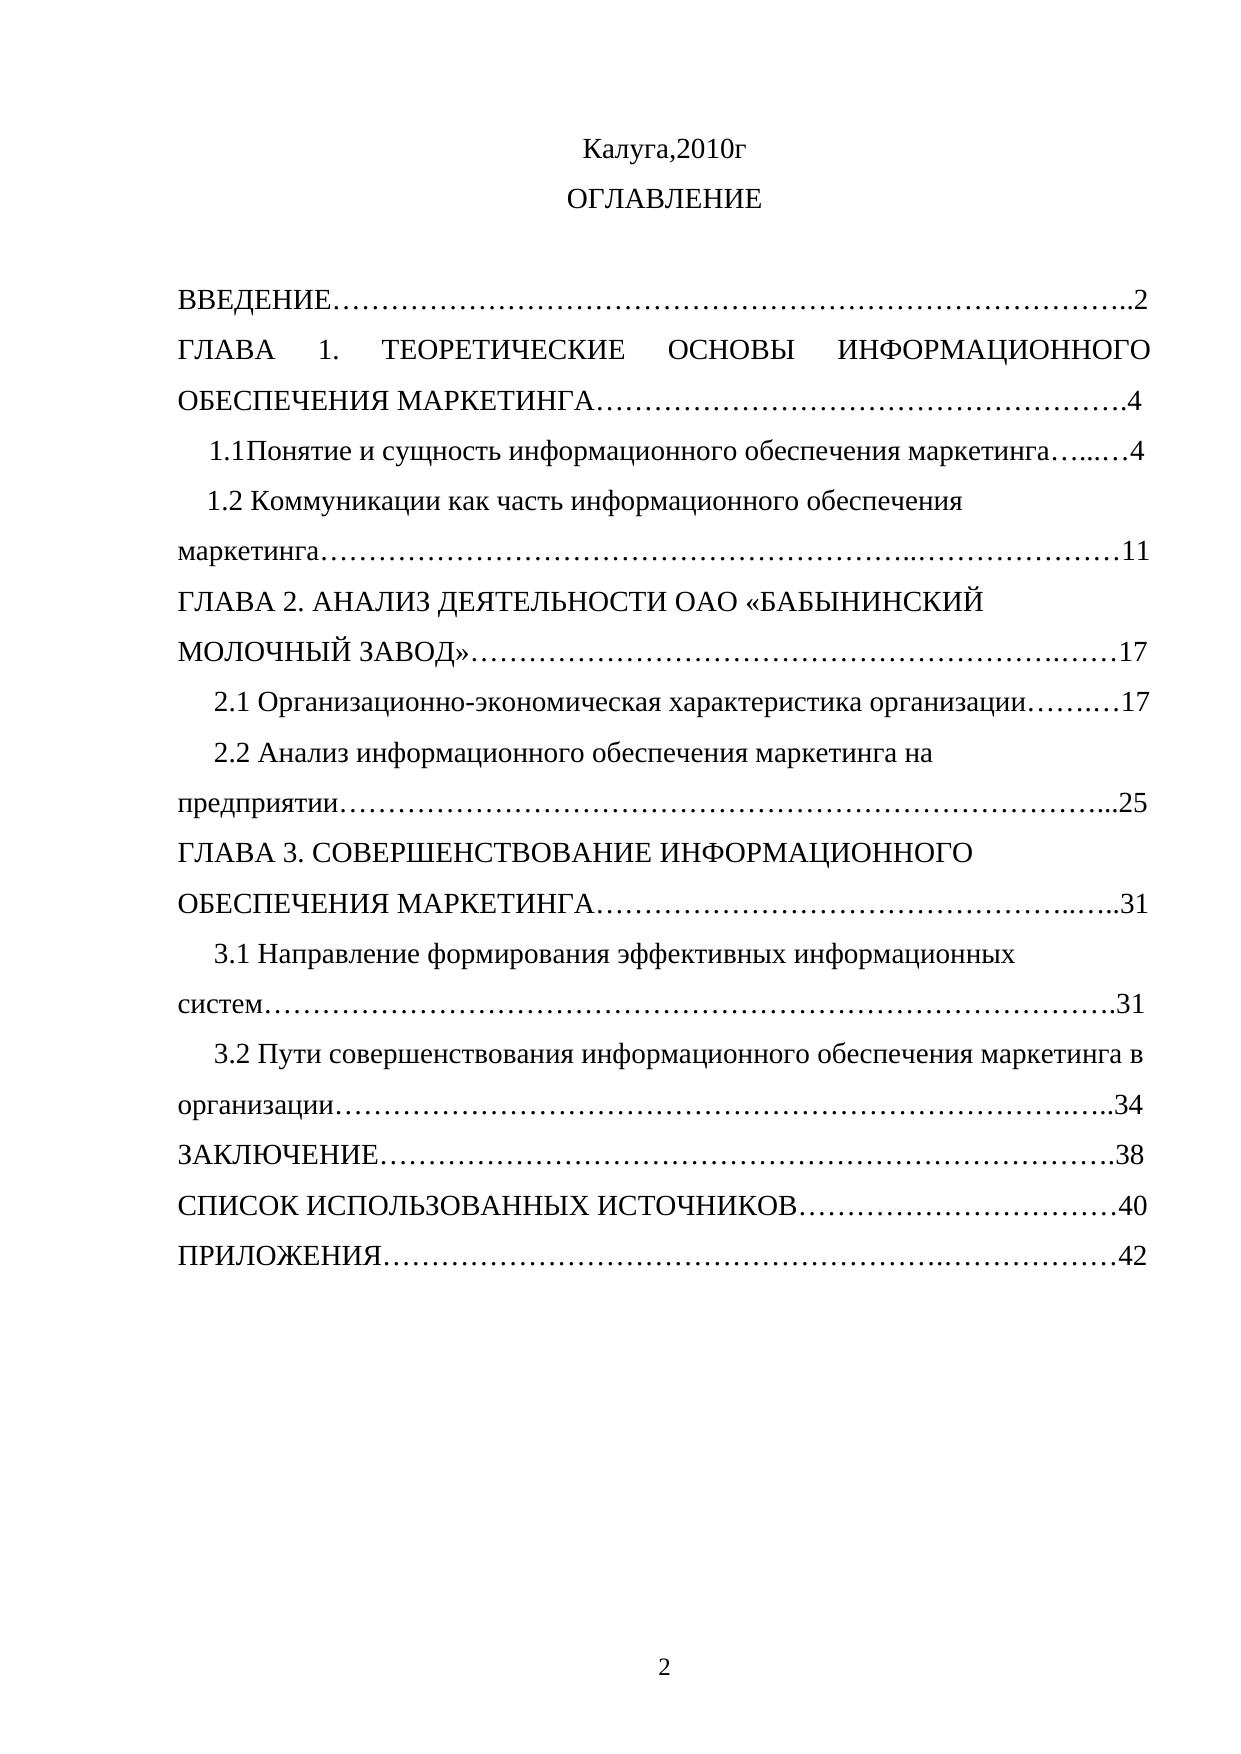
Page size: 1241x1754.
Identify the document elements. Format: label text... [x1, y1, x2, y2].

text ЗАКЛЮЧЕНИЕ………………………………………………………………….38 [177, 1137, 1152, 1171]
text ВВЕДЕНИЕ………………………………………………………………………..2 [177, 282, 1152, 316]
text ГЛАВА 3. СОВЕРШЕНСТВОВАНИЕ ИНФОРМАЦИОННОГО ОБЕСПЕЧЕНИЯ МАРКЕТИНГА…………………………………………..…..31 [177, 835, 1152, 919]
text ГЛАВА 2. АНАЛИЗ ДЕЯТЕЛЬНОСТИ ОАО «БАБЫНИНСКИЙ МОЛОЧНЫЙ ЗАВОД»…………………………………………………….……17 [177, 584, 1152, 668]
list Понятие и сущность информационного обеспечения маркетинга…...…4 [208, 433, 1152, 466]
text 1.2 Коммуникации как часть информационного обеспечения маркетинга……………………………………………………..…………………11 [177, 483, 1152, 567]
text СПИСОК ИСПОЛЬЗОВАННЫХ ИСТОЧНИКОВ……………………………40 [177, 1188, 1152, 1221]
text ГЛАВА 1. ТЕОРЕТИЧЕСКИЕ ОСНОВЫ ИНФОРМАЦИОННОГО ОБЕСПЕЧЕНИЯ МАРКЕТИНГА……………………………………………….4 [177, 332, 1152, 416]
text ОГЛАВЛЕНИЕ [177, 181, 1152, 215]
text Калуга,2010г [177, 131, 1152, 164]
text 2.1 Организационно-экономическая характеристика организации…….…17 [177, 684, 1152, 718]
text 3.2 Пути совершенствования информационного обеспечения маркетинга в организации………………………………………………………………….…..34 [177, 1037, 1152, 1121]
text 2.2 Анализ информационного обеспечения маркетинга на предприятии……………………………………………………………………...25 [177, 735, 1152, 819]
text 3.1 Направление формирования эффективных информационных систем…………………………………………………………………………….31 [177, 936, 1152, 1020]
text ПРИЛОЖЕНИЯ………………………………………………….………………42 [177, 1238, 1152, 1271]
